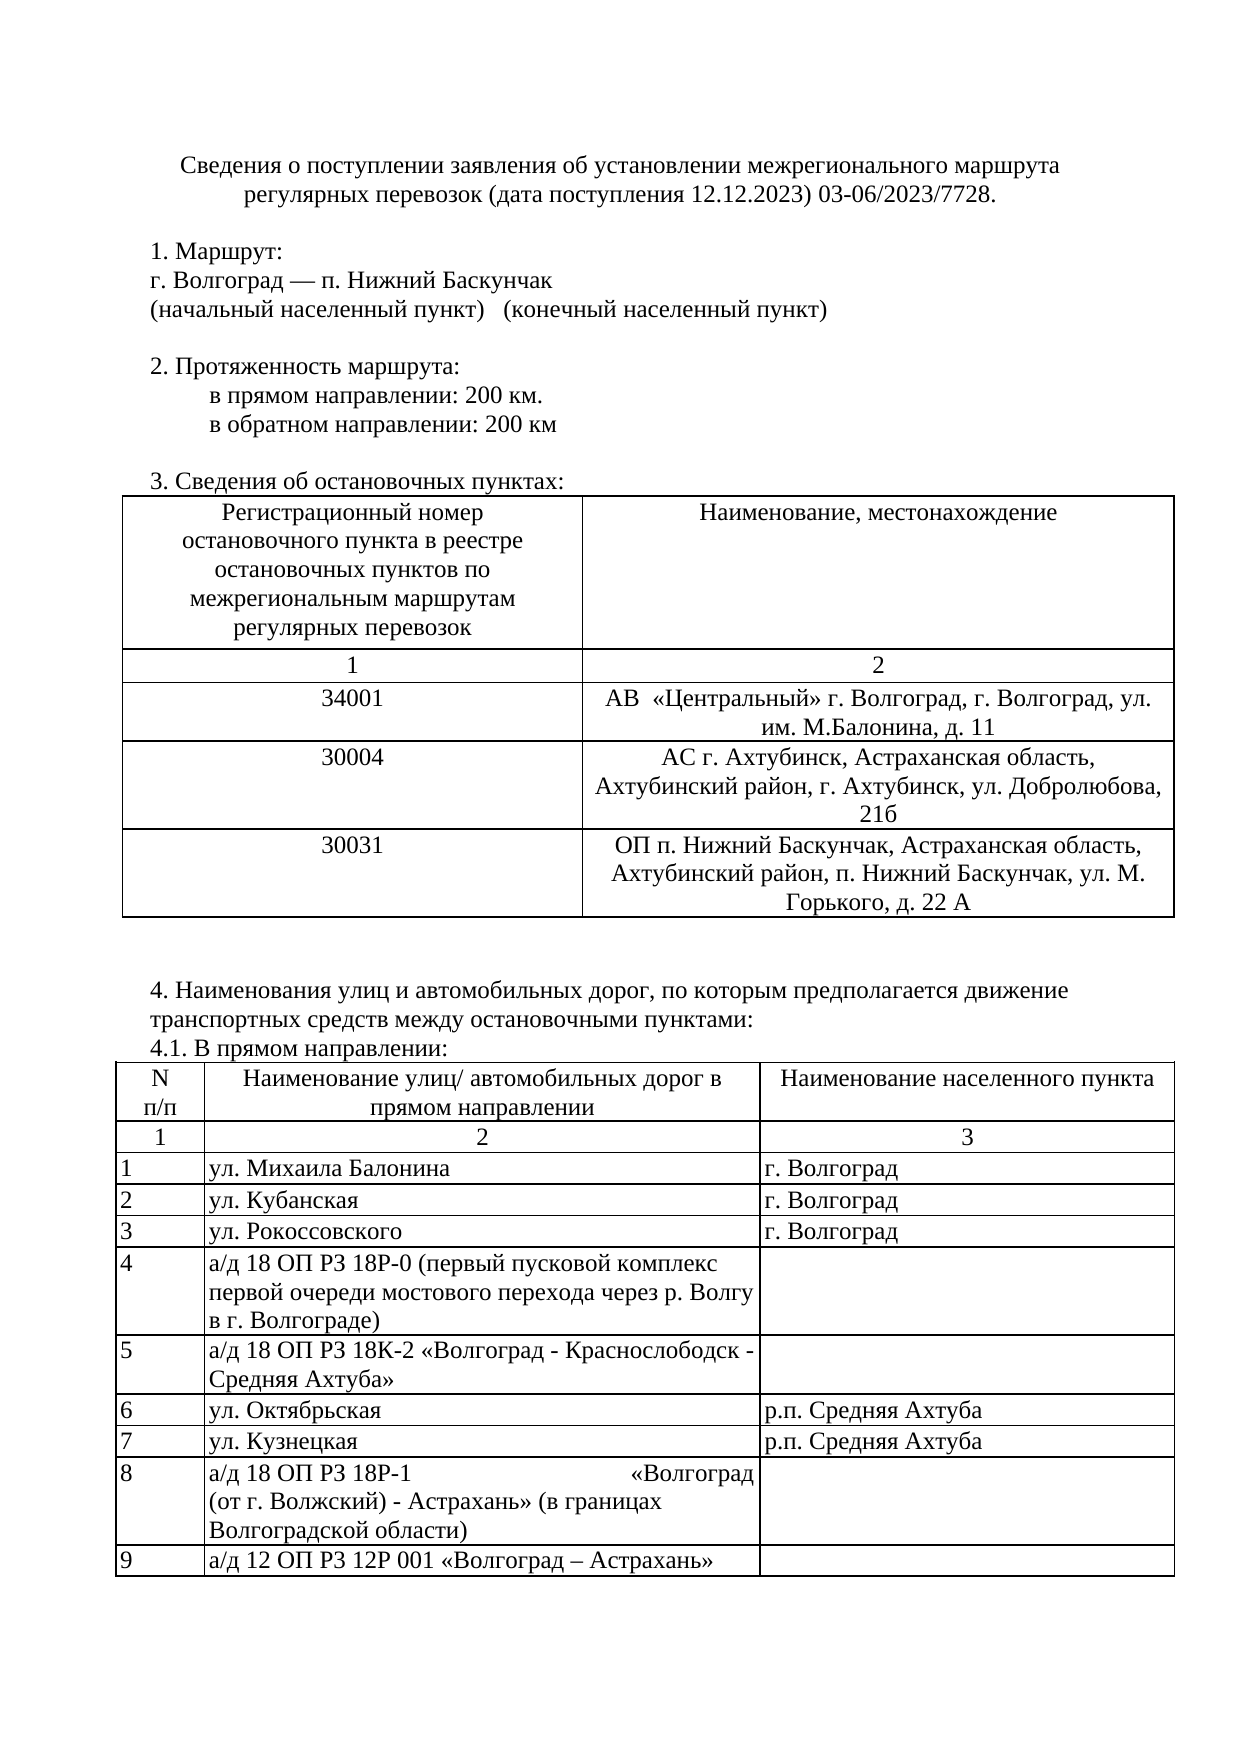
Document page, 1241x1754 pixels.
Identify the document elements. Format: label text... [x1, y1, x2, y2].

table_cell 1 [117, 1153, 204, 1183]
text (начальный населенный пункт) (конечный населенный пункт) [150, 294, 1090, 322]
text 2. Протяженность маршрута: [150, 351, 1090, 380]
text в прямом направлении: 200 км. [150, 380, 1090, 409]
table_cell [761, 1458, 1174, 1544]
table_cell 1 [123, 650, 582, 681]
table_cell г. Волгоград [761, 1153, 1174, 1183]
table_header Наименование улиц/ автомобильных дорог в прямом направлении [205, 1063, 759, 1120]
table_cell 5 [117, 1336, 204, 1393]
text Сведения о поступлении заявления об установлении межрегионального маршрута регулярных перевозок (дата поступления 12.12.2023) 03-06/2023/7728. [150, 150, 1090, 207]
table_cell 3 [761, 1122, 1174, 1152]
table_cell 7 [117, 1426, 204, 1456]
table_cell [761, 1546, 1174, 1575]
text 1. Маршрут: [150, 236, 1090, 265]
table_cell 30031 [123, 830, 582, 916]
table_cell ул. Рокоссовского [205, 1216, 759, 1246]
table_cell [761, 1248, 1174, 1334]
table_cell ул. Михаила Балонина [205, 1153, 759, 1183]
text 4.1. В прямом направлении: [150, 1033, 1090, 1061]
table_cell г. Волгоград [761, 1216, 1174, 1246]
table_header N п/п [117, 1063, 204, 1120]
table_cell 34001 [123, 683, 582, 740]
table_cell а/д 12 ОП Р3 12Р 001 «Волгоград – Астрахань» [205, 1546, 759, 1575]
table_cell 8 [117, 1458, 204, 1544]
table_cell ОП п. Нижний Баскунчак, Астраханская область, Ахтубинский район, п. Нижний Баскунчак, ул. М. Горького, д. 22 А [583, 830, 1173, 916]
table_cell [761, 1336, 1174, 1393]
table_cell 2 [583, 650, 1173, 681]
table_cell АС г. Ахтубинск, Астраханская область, Ахтубинский район, г. Ахтубинск, ул. Добролюбова, 21б [583, 742, 1173, 828]
table_cell р.п. Средняя Ахтуба [761, 1426, 1174, 1456]
table_cell 4 [117, 1248, 204, 1334]
table_cell ул. Кубанская [205, 1185, 759, 1215]
table_cell ул. Октябрьская [205, 1395, 759, 1424]
table_cell р.п. Средняя Ахтуба [761, 1395, 1174, 1424]
table_header Наименование, местонахождение [583, 497, 1173, 648]
table_cell 9 [117, 1546, 204, 1575]
table_cell АВ «Центральный» г. Волгоград, г. Волгоград, ул. им. М.Балонина, д. 11 [583, 683, 1173, 740]
table_cell 2 [205, 1122, 759, 1152]
table_cell 1 [117, 1122, 204, 1152]
text г. Волгоград — п. Нижний Баскунчак [150, 265, 1090, 294]
table_cell 30004 [123, 742, 582, 828]
table_header Наименование населенного пункта [761, 1063, 1174, 1120]
table_cell 3 [117, 1216, 204, 1246]
table_cell ул. Кузнецкая [205, 1426, 759, 1456]
text 3. Сведения об остановочных пунктах: [150, 466, 1090, 495]
text 4. Наименования улиц и автомобильных дорог, по которым предполагается движение транспортных средств между остановочными пунктами: [150, 975, 1090, 1033]
table_cell 2 [117, 1185, 204, 1215]
table_cell а/д 18 ОП РЗ 18Р-1 «Волгоград (от г. Волжский) - Астрахань» (в границах Волгоградской области) [205, 1458, 759, 1544]
table_cell а/д 18 ОП РЗ 18К-2 «Волгоград - Краснослободск - Средняя Ахтуба» [205, 1336, 759, 1393]
table_cell а/д 18 ОП РЗ 18Р-0 (первый пусковой комплекс первой очереди мостового перехода через р. Волгу в г. Волгограде) [205, 1248, 759, 1334]
table_cell г. Волгоград [761, 1185, 1174, 1215]
table_header Регистрационный номер остановочного пункта в реестре остановочных пунктов по межрегиональным маршрутам регулярных перевозок [123, 497, 582, 648]
table_cell 6 [117, 1395, 204, 1424]
text в обратном направлении: 200 км [150, 409, 1090, 437]
